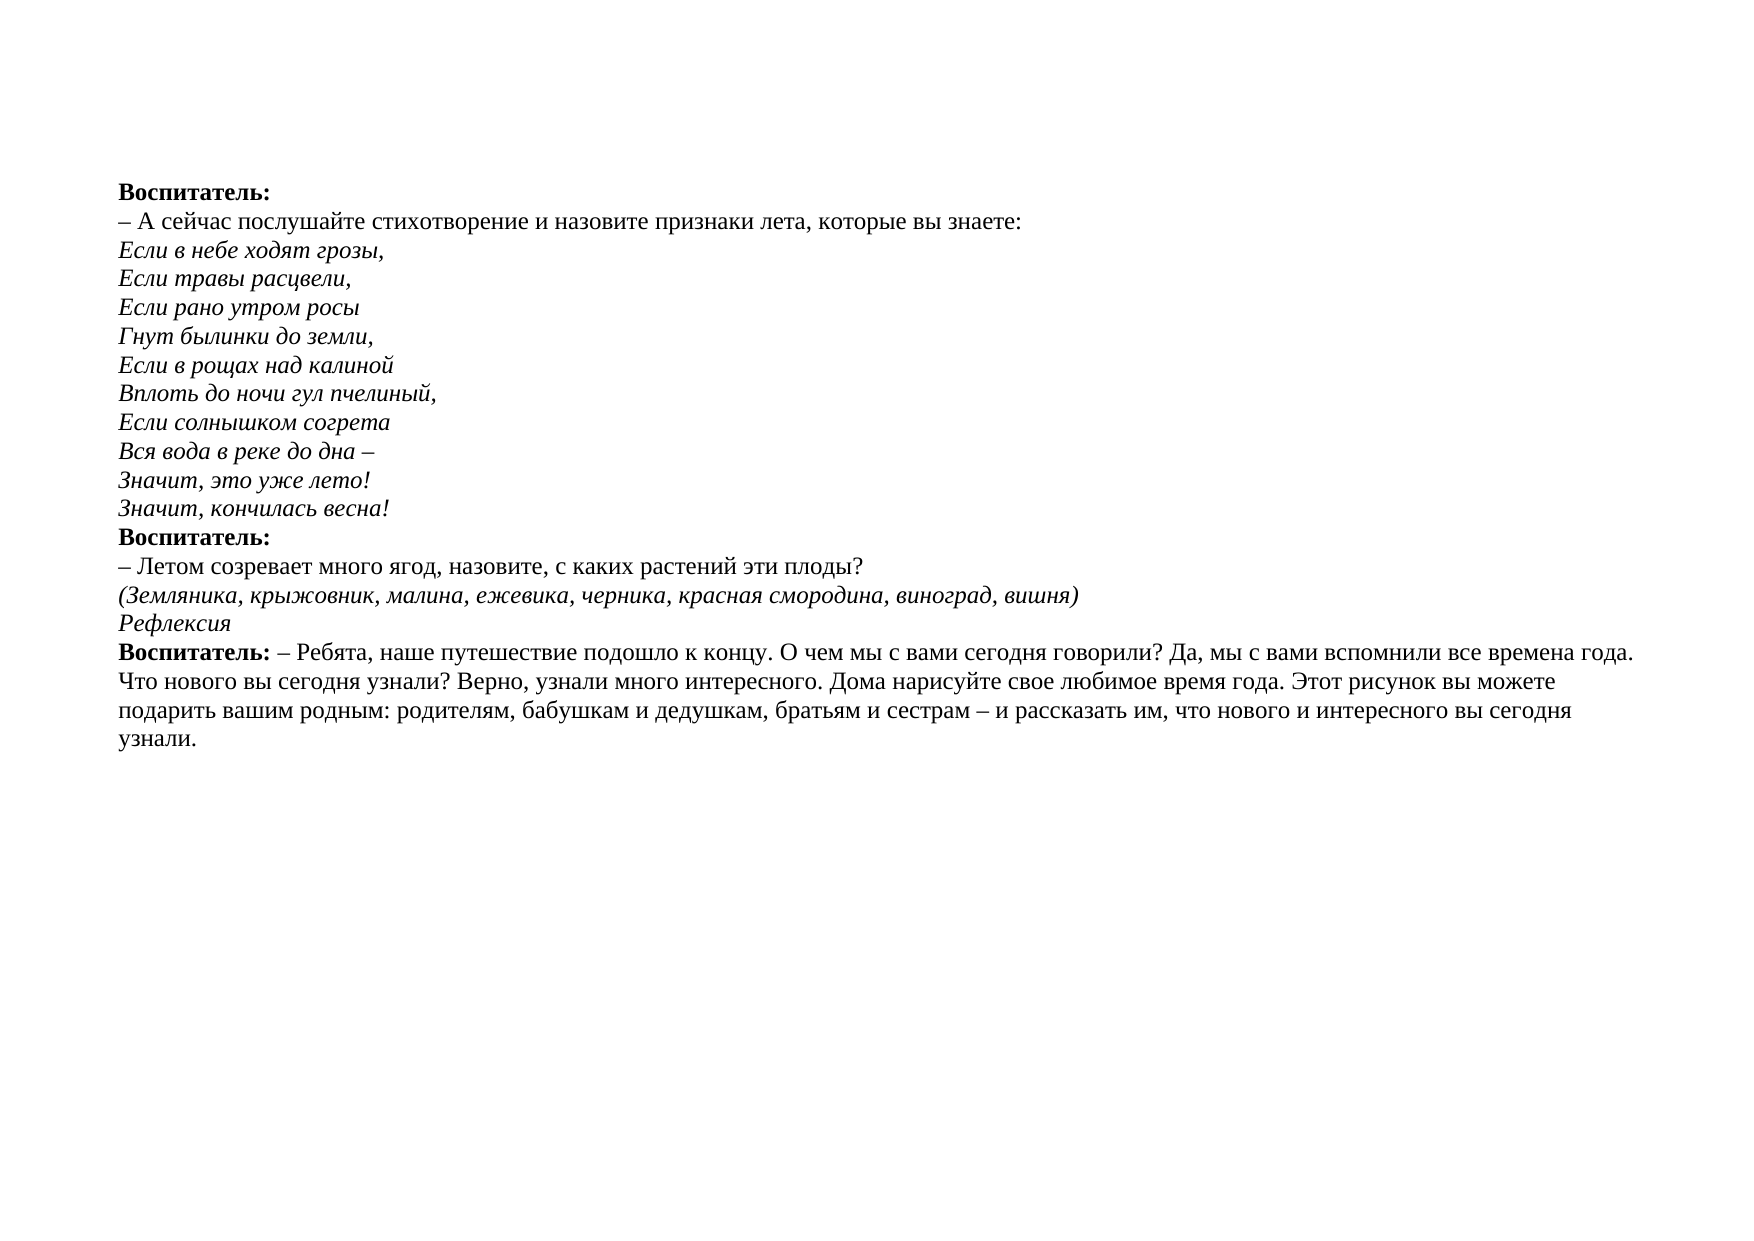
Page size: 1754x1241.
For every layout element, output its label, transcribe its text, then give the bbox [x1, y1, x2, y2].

text Воспитатель: – Летом созревает много ягод, назовите, с каких растений эти плоды? (Земляника, крыжовник, малина, ежевика, черника, красная смородина, виноград, вишня) [118, 522, 1636, 608]
text Воспитатель: – А сейчас послушайте стихотворение и назовите признаки лета, которые вы знаете: Если в небе ходят грозы, Если травы расцвели, Если рано утром росы Гнут былинки до земли, Если в рощах над калиной Вплоть до ночи гул пчелиный, Если солнышком согрета Вся вода в реке до дна – Значит, это уже лето! Значит, кончилась весна! [118, 177, 1636, 522]
text Рефлексия [118, 608, 1636, 637]
text Воспитатель: – Ребята, наше путешествие подошло к концу. О чем мы с вами сегодня говорили? Да, мы с вами вспомнили все времена года. Что нового вы сегодня узнали? Верно, узнали много интересного. Дома нарисуйте свое любимое время года. Этот рисунок вы можете подарить вашим родным: родителям, бабушкам и дедушкам, братьям и сестрам – и рассказать им, что нового и интересного вы сегодня узнали. [118, 637, 1636, 752]
